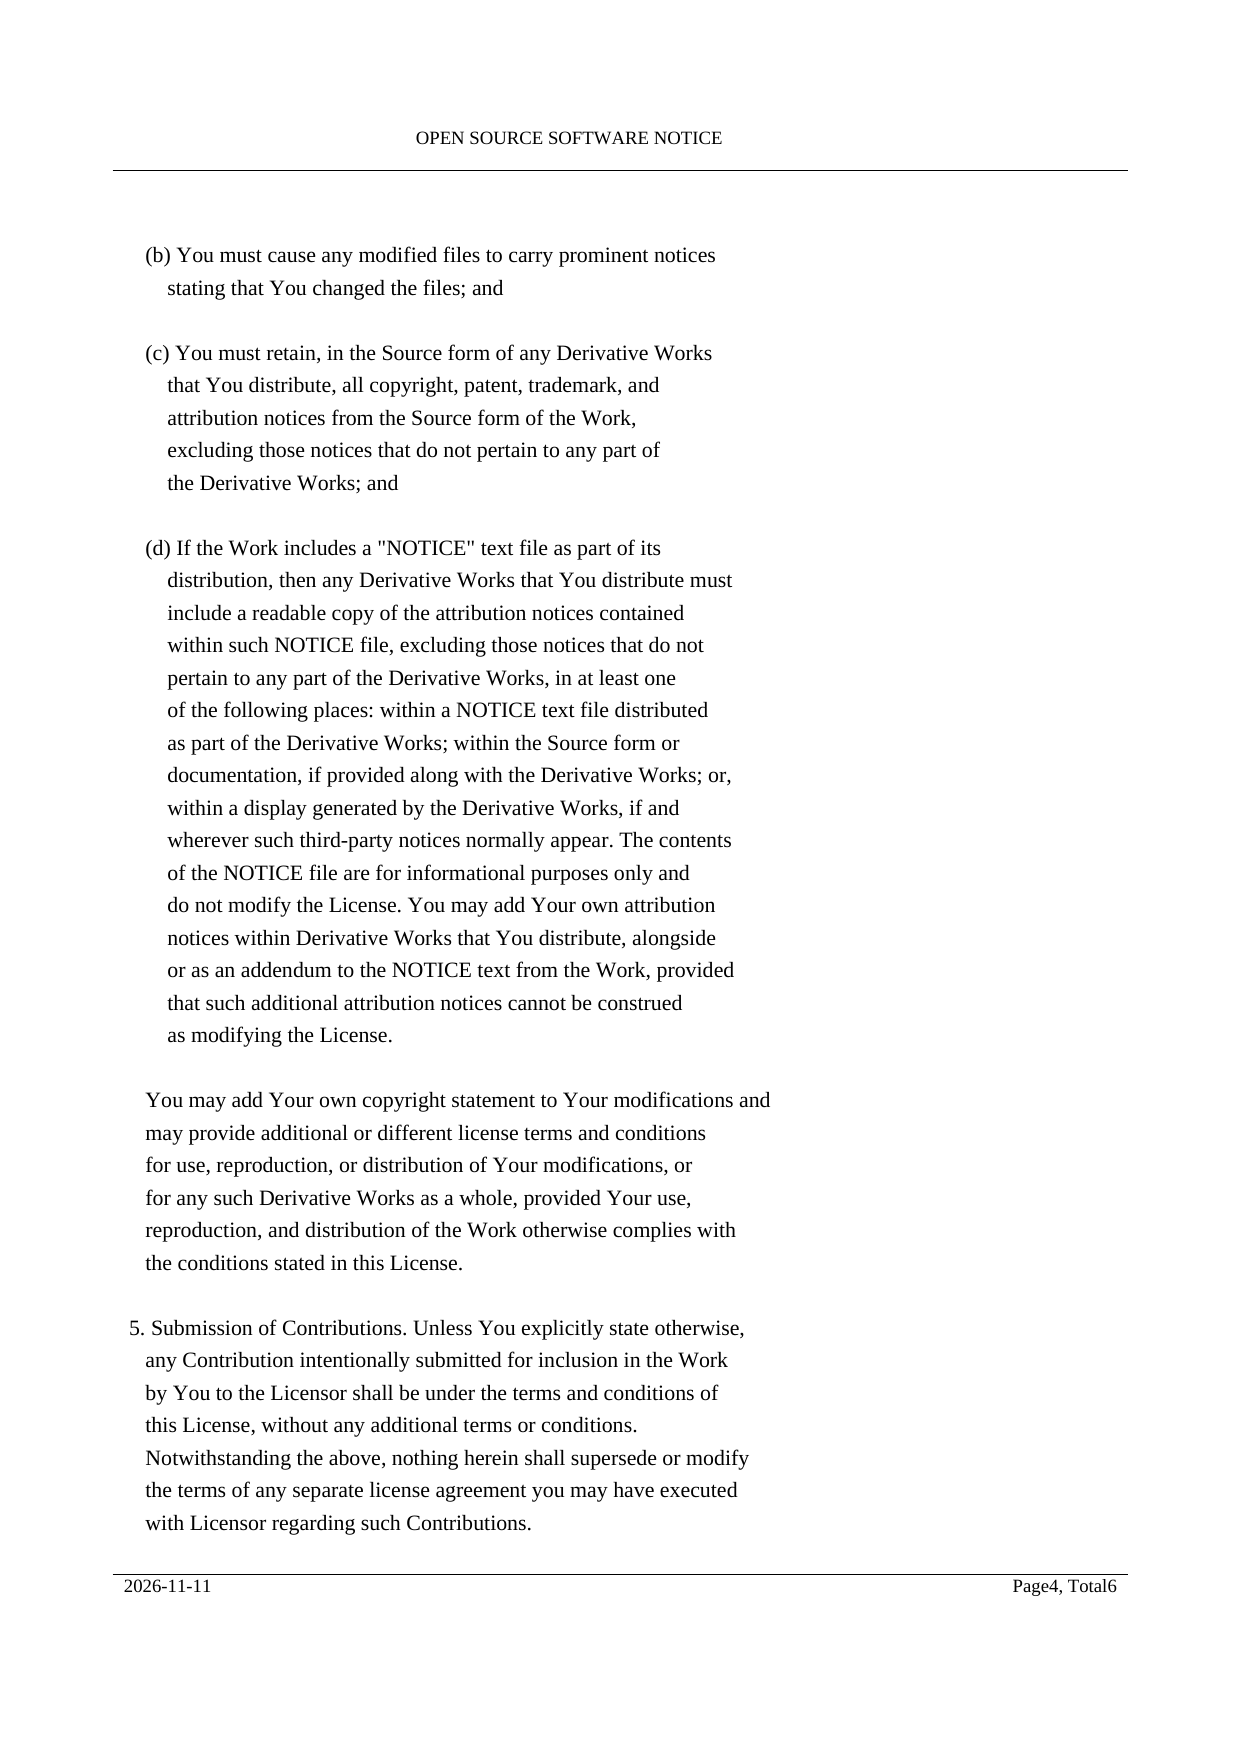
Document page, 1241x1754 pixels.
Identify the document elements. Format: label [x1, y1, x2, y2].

text [112, 206, 1128, 1539]
